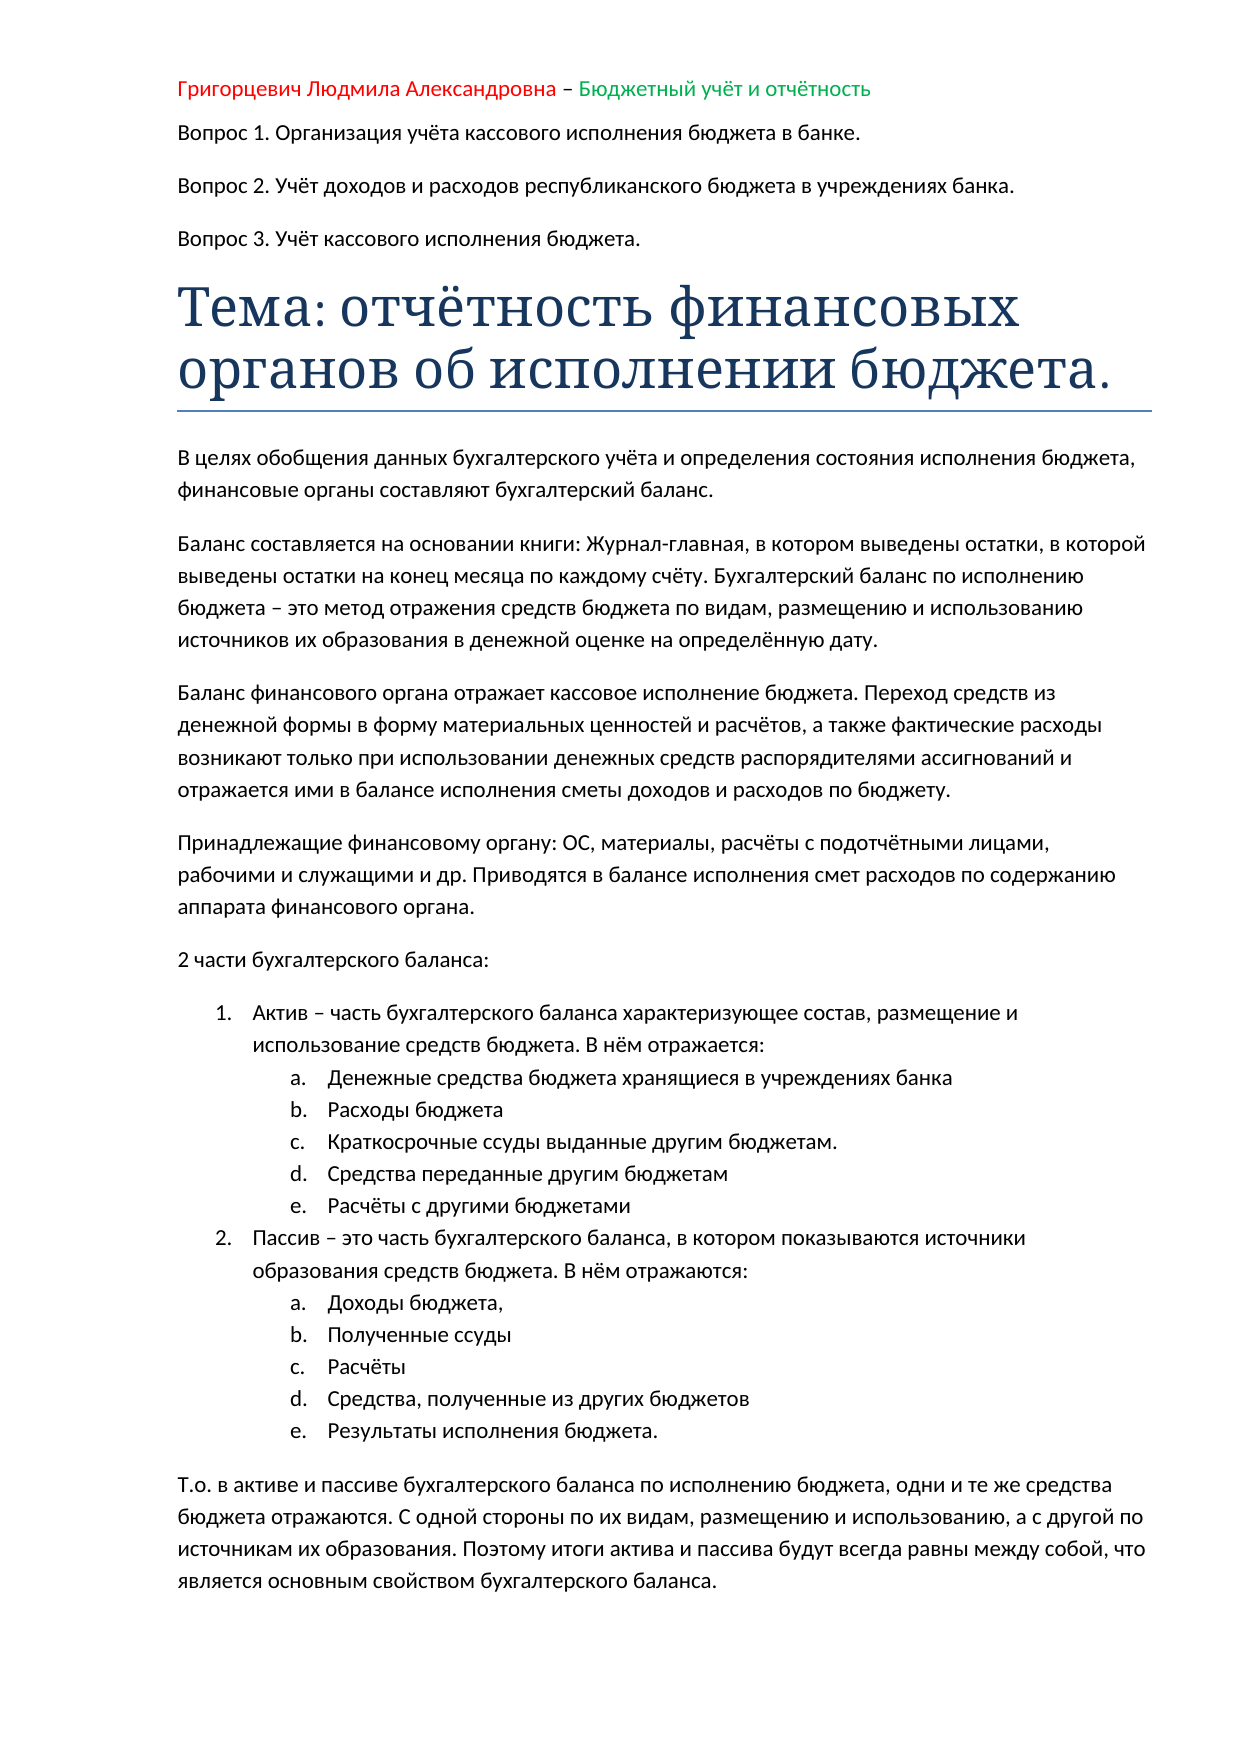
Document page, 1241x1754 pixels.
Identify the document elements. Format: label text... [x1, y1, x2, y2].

text 2 части бухгалтерского баланса: [177, 945, 1152, 973]
list Расчёты [290, 1352, 1152, 1380]
list Денежные средства бюджета хранящиеся в учреждениях банка [290, 1063, 1152, 1091]
text Вопрос 3. Учёт кассового исполнения бюджета. [177, 224, 1152, 252]
list Расходы бюджета [290, 1095, 1152, 1123]
list Средства, полученные из других бюджетов [290, 1384, 1152, 1412]
list Пассив – это часть бухгалтерского баланса, в котором показываются источники образования средств бюджета. В нём отражаются: [215, 1223, 1152, 1284]
list Средства переданные другим бюджетам [290, 1159, 1152, 1187]
list Полученные ссуды [290, 1320, 1152, 1348]
text Вопрос 2. Учёт доходов и расходов республиканского бюджета в учреждениях банка. [177, 171, 1152, 199]
text В целях обобщения данных бухгалтерского учёта и определения состояния исполнения бюджета, финансовые органы составляют бухгалтерский баланс. [177, 443, 1152, 504]
text Вопрос 1. Организация учёта кассового исполнения бюджета в банке. [177, 118, 1152, 146]
list Актив – часть бухгалтерского баланса характеризующее состав, размещение и использование средств бюджета. В нём отражается: [215, 998, 1152, 1058]
list Результаты исполнения бюджета. [290, 1417, 1152, 1445]
list Доходы бюджета, [290, 1288, 1152, 1316]
list Краткосрочные ссуды выданные другим бюджетам. [290, 1127, 1152, 1155]
text Т.о. в активе и пассиве бухгалтерского баланса по исполнению бюджета, одни и те же средства бюджета отражаются. С одной стороны по их видам, размещению и использованию, а с другой по источникам их образования. Поэтому итоги актива и пассива будут всегда равны между собой, что является основным свойством бухгалтерского баланса. [177, 1470, 1152, 1594]
text Баланс финансового органа отражает кассовое исполнение бюджета. Переход средств из денежной формы в форму материальных ценностей и расчётов, а также фактические расходы возникают только при использовании денежных средств распорядителями ассигнований и отражается ими в балансе исполнения сметы доходов и расходов по бюджету. [177, 678, 1152, 803]
list Расчёты с другими бюджетами [290, 1191, 1152, 1219]
text Принадлежащие финансовому органу: ОС, материалы, расчёты с подотчётными лицами, рабочими и служащими и др. Приводятся в балансе исполнения смет расходов по содержанию аппарата финансового органа. [177, 828, 1152, 920]
title Тема: отчётность финансовых органов об исполнении бюджета. [177, 277, 1152, 410]
text Баланс составляется на основании книги: Журнал-главная, в котором выведены остатки, в которой выведены остатки на конец месяца по каждому счёту. Бухгалтерский баланс по исполнению бюджета – это метод отражения средств бюджета по видам, размещению и использованию источников их образования в денежной оценке на определённую дату. [177, 529, 1152, 653]
